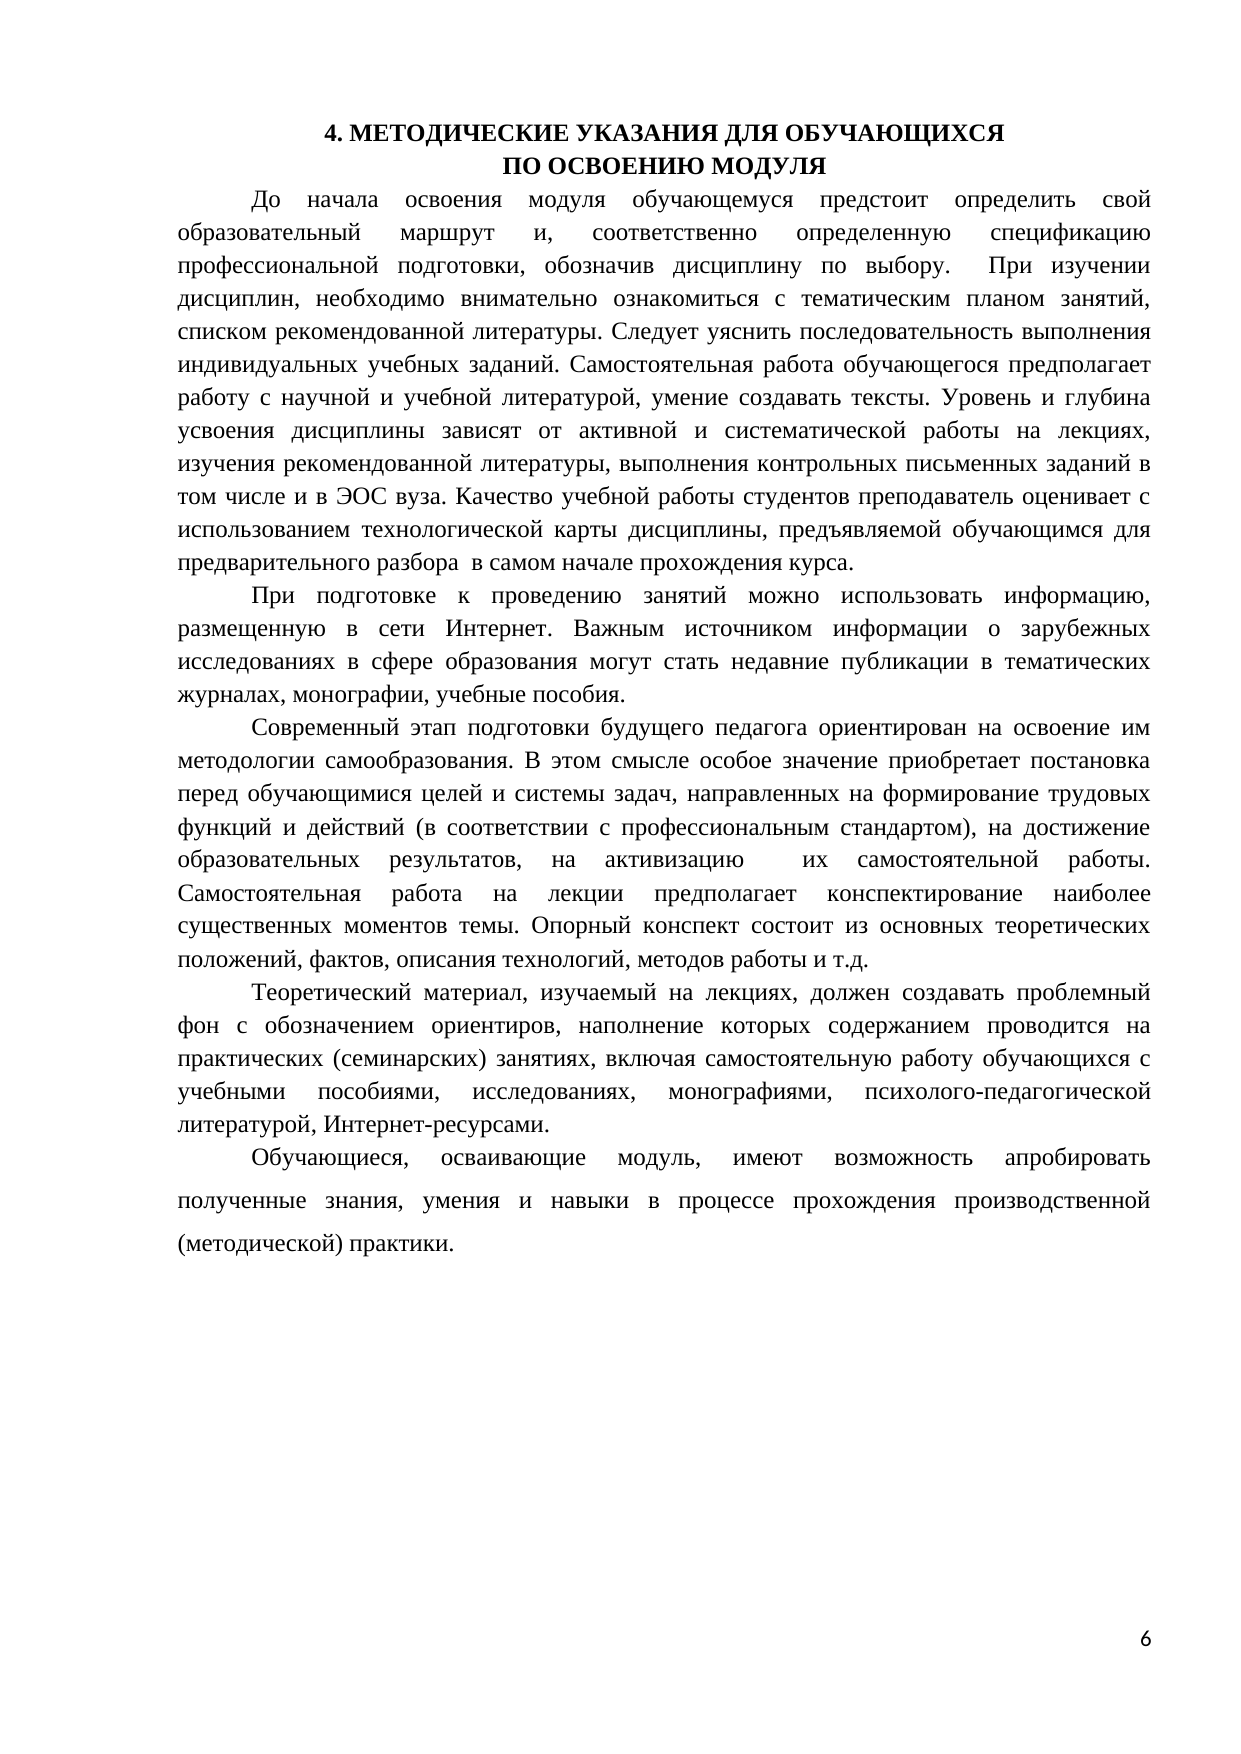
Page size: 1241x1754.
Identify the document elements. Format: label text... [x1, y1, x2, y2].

text 4. Методические указания для обучающихся [177, 118, 1152, 147]
text До начала освоения модуля обучающемуся предстоит определить свой образовательный маршрут и, соответственно определенную спецификацию профессиональной подготовки, обозначив дисциплину по выбору. При изучении дисциплин, необходимо внимательно ознакомиться с тематическим планом занятий, списком рекомендованной литературы. Следует уяснить последовательность выполнения индивидуальных учебных заданий. Самостоятельная работа обучающегося предполагает работу с научной и учебной литературой, умение создавать тексты. Уровень и глубина усвоения дисциплины зависят от активной и систематической работы на лекциях, изучения рекомендованной литературы, выполнения контрольных письменных заданий в том числе и в ЭОС вуза. Качество учебной работы студентов преподаватель оценивает с использованием технологической карты дисциплины, предъявляемой обучающимся для предварительного разбора в самом начале прохождения курса. [177, 184, 1152, 576]
text по освоению Модуля [177, 151, 1152, 180]
text Обучающиеся, осваивающие модуль, имеют возможность апробировать полученные знания, умения и навыки в процессе прохождения производственной (методической) практики. [177, 1142, 1152, 1257]
text Теоретический материал, изучаемый на лекциях, должен создавать проблемный фон с обозначением ориентиров, наполнение которых содержанием проводится на практических (семинарских) занятиях, включая самостоятельную работу обучающихся с учебными пособиями, исследованиях, монографиями, психолого-педагогической литературой, Интернет-ресурсами. [177, 977, 1152, 1137]
text Современный этап подготовки будущего педагога ориентирован на освоение им методологии самообразования. В этом смысле особое значение приобретает постановка перед обучающимися целей и системы задач, направленных на формирование трудовых функций и действий (в соответствии с профессиональным стандартом), на достижение образовательных результатов, на активизацию их самостоятельной работы. Самостоятельная работа на лекции предполагает конспектирование наиболее существенных моментов темы. Опорный конспект состоит из основных теоретических положений, фактов, описания технологий, методов работы и т.д. [177, 712, 1152, 972]
text При подготовке к проведению занятий можно использовать информацию, размещенную в сети Интернет. Важным источником информации о зарубежных исследованиях в сфере образования могут стать недавние публикации в тематических журналах, монографии, учебные пособия. [177, 580, 1152, 708]
